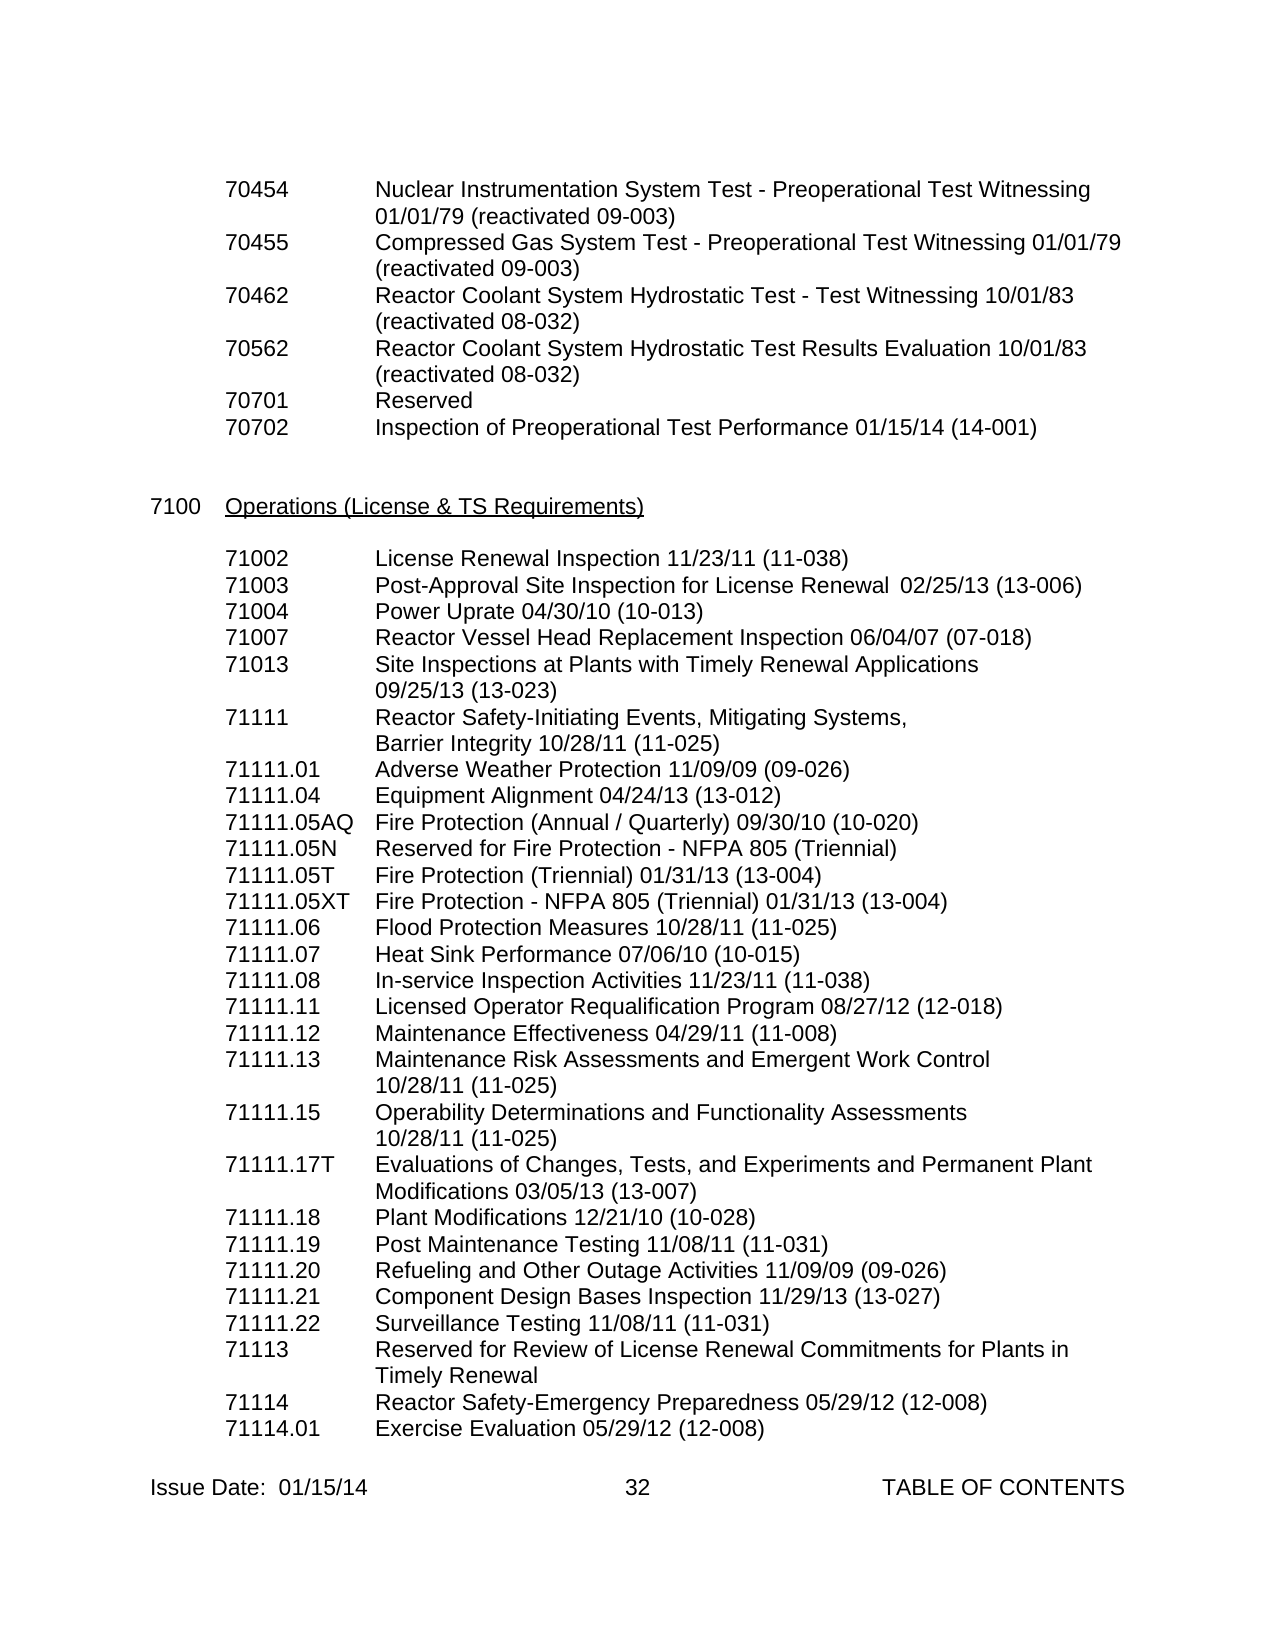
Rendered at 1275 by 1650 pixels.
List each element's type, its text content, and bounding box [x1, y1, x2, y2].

text 71111.11 Licensed Operator Requalification Program 08/27/12 (12-018) [150, 993, 1125, 1020]
text 71111.05T Fire Protection (Triennial) 01/31/13 (13-004) [150, 862, 1125, 888]
text 7100 Operations (License & TS Requirements) [150, 493, 1125, 519]
text 71111.22 Surveillance Testing 11/08/11 (11-031) [150, 1309, 1125, 1336]
text 70701 Reserved [150, 387, 1125, 413]
text 71013 Site Inspections at Plants with Timely Renewal Applications [225, 651, 1125, 677]
text 71111.04 Equipment Alignment 04/24/13 (13-012) [150, 782, 1125, 809]
text 71114.01 Exercise Evaluation 05/29/12 (12-008) [150, 1415, 1125, 1441]
text 71111.21 Component Design Bases Inspection 11/29/13 (13-027) [225, 1283, 1125, 1309]
text 71111 Reactor Safety-Initiating Events, Mitigating Systems, [150, 703, 1125, 730]
text 71111.13 Maintenance Risk Assessments and Emergent Work Control [150, 1046, 1125, 1072]
text 10/28/11 (11-025) [150, 1072, 1125, 1099]
text 70454 Nuclear Instrumentation System Test - Preoperational Test Witnessing 01/01/79 (reactivated 09-003) [150, 176, 1125, 229]
text 71111.20 Refueling and Other Outage Activities 11/09/09 (09-026) [225, 1257, 1125, 1283]
text 71007 Reactor Vessel Head Replacement Inspection 06/04/07 (07-018) [150, 624, 1125, 651]
text 70562 Reactor Coolant System Hydrostatic Test Results Evaluation 10/01/83 (reactivated 08-032) [150, 334, 1125, 387]
text 71111.01 Adverse Weather Protection 11/09/09 (09-026) [225, 756, 1125, 782]
text 71113 Reserved for Review of License Renewal Commitments for Plants in Timely Renewal [225, 1336, 1125, 1389]
text 71111.05AQ Fire Protection (Annual / Quarterly) 09/30/10 (10-020) [150, 809, 1125, 835]
text 71002 License Renewal Inspection 11/23/11 (11-038) [150, 545, 1125, 572]
text 71111.07 Heat Sink Performance 07/06/10 (10-015) [150, 941, 1125, 967]
text Barrier Integrity 10/28/11 (11-025) [150, 730, 1125, 756]
text 70702 Inspection of Preoperational Test Performance 01/15/14 (14-001) [150, 413, 1125, 440]
text 09/25/13 (13-023) [225, 677, 1125, 703]
text 71111.17T Evaluations of Changes, Tests, and Experiments and Permanent Plant Modifications 03/05/13 (13-007) [150, 1151, 1125, 1204]
text 71111.18 Plant Modifications 12/21/10 (10-028) [150, 1204, 1125, 1231]
text 71111.12 Maintenance Effectiveness 04/29/11 (11-008) [225, 1020, 1125, 1046]
text 71114 Reactor Safety-Emergency Preparedness 05/29/12 (12-008) [150, 1389, 1125, 1415]
text 71111.06 Flood Protection Measures 10/28/11 (11-025) [150, 914, 1125, 941]
text 71111.19 Post Maintenance Testing 11/08/11 (11-031) [150, 1231, 1125, 1257]
text 70455 Compressed Gas System Test - Preoperational Test Witnessing 01/01/79 (reactivated 09-003) [150, 229, 1125, 282]
text 71004 Power Uprate 04/30/10 (10-013) [150, 598, 1125, 624]
text 70462 Reactor Coolant System Hydrostatic Test - Test Witnessing 10/01/83 (reactivated 08-032) [150, 282, 1125, 334]
text 71111.05XT Fire Protection - NFPA 805 (Triennial) 01/31/13 (13-004) [150, 888, 1125, 914]
text 10/28/11 (11-025) [150, 1125, 1125, 1151]
text 71111.05N Reserved for Fire Protection - NFPA 805 (Triennial) [150, 835, 1125, 862]
text 71003 Post-Approval Site Inspection for License Renewal 02/25/13 (13-006) [150, 572, 1125, 598]
text 71111.08 In-service Inspection Activities 11/23/11 (11-038) [225, 967, 1125, 993]
text 71111.15 Operability Determinations and Functionality Assessments [150, 1099, 1125, 1125]
